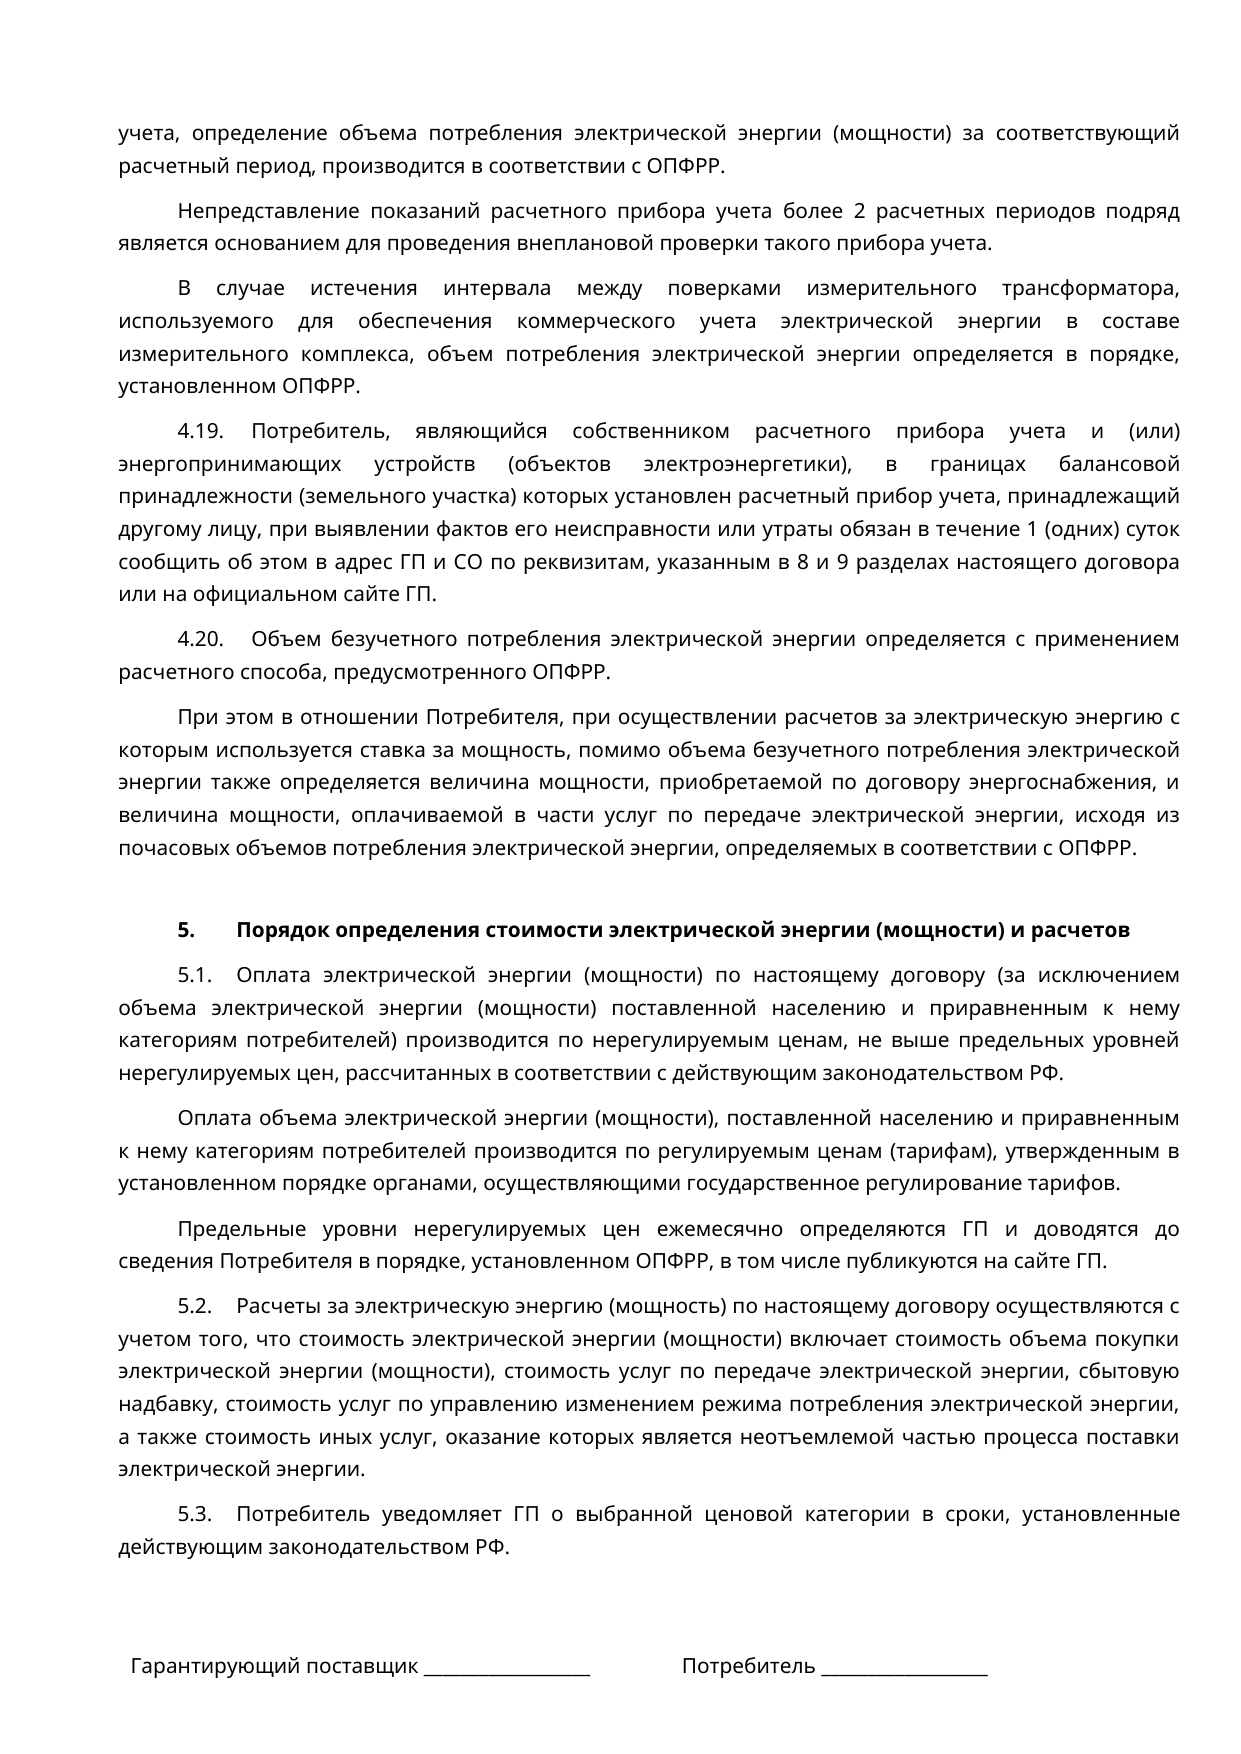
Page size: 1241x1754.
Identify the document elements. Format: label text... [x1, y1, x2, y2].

list Предельные уровни нерегулируемых цен ежемесячно определяются ГП и доводятся до сведения Потребителя в порядке, установленном ОПФРР, в том числе публикуются на сайте ГП. [118, 1214, 1181, 1275]
text В случае истечения интервала между поверками измерительного трансформатора, используемого для обеспечения коммерческого учета электрической энергии в составе измерительного комплекса, объем потребления электрической энергии определяется в порядке, установленном ОПФРР. [118, 273, 1181, 400]
text При этом в отношении Потребителя, при осуществлении расчетов за электрическую энергию с которым используется ставка за мощность, помимо объема безучетного потребления электрической энергии также определяется величина мощности, приобретаемой по договору энергоснабжения, и величина мощности, оплачиваемой в части услуг по передаче электрической энергии, исходя из почасовых объемов потребления электрической энергии, определяемых в соответствии с ОПФРР. [118, 702, 1181, 861]
list Потребитель уведомляет ГП о выбранной ценовой категории в сроки, установленные действующим законодательством РФ. [118, 1499, 1181, 1561]
list Оплата электрической энергии (мощности) по настоящему договору (за исключением объема электрической энергии (мощности) поставленной населению и приравненным к нему категориям потребителей) производится по нерегулируемым ценам, не выше предельных уровней нерегулируемых цен, рассчитанных в соответствии с действующим законодательством РФ. [118, 960, 1181, 1087]
list Потребитель, являющийся собственником расчетного прибора учета и (или) энергопринимающих устройств (объектов электроэнергетики), в границах балансовой принадлежности (земельного участка) которых установлен расчетный прибор учета, принадлежащий другому лицу, при выявлении фактов его неисправности или утраты обязан в течение 1 (одних) суток сообщить об этом в адрес ГП и СО по реквизитам, указанным в 8 и 9 разделах настоящего договора или на официальном сайте ГП. [118, 416, 1181, 608]
list Оплата объема электрической энергии (мощности), поставленной населению и приравненным к нему категориям потребителей производится по регулируемым ценам (тарифам), утвержденным в установленном порядке органами, осуществляющими государственное регулирование тарифов. [118, 1103, 1181, 1197]
list Объем безучетного потребления электрической энергии определяется с применением расчетного способа, предусмотренного ОПФРР. [118, 624, 1181, 686]
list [118, 118, 1181, 179]
list Расчеты за электрическую энергию (мощность) по настоящему договору осуществляются с учетом того, что стоимость электрической энергии (мощности) включает стоимость объема покупки электрической энергии (мощности), стоимость услуг по передаче электрической энергии, сбытовую надбавку, стоимость услуг по управлению изменением режима потребления электрической энергии, а также стоимость иных услуг, оказание которых является неотъемлемой частью процесса поставки электрической энергии. [118, 1291, 1181, 1483]
list Порядок определения стоимости электрической энергии (мощности) и расчетов [118, 915, 1181, 944]
text Непредставление показаний расчетного прибора учета более 2 расчетных периодов подряд является основанием для проведения внеплановой проверки такого прибора учета. [118, 196, 1181, 257]
